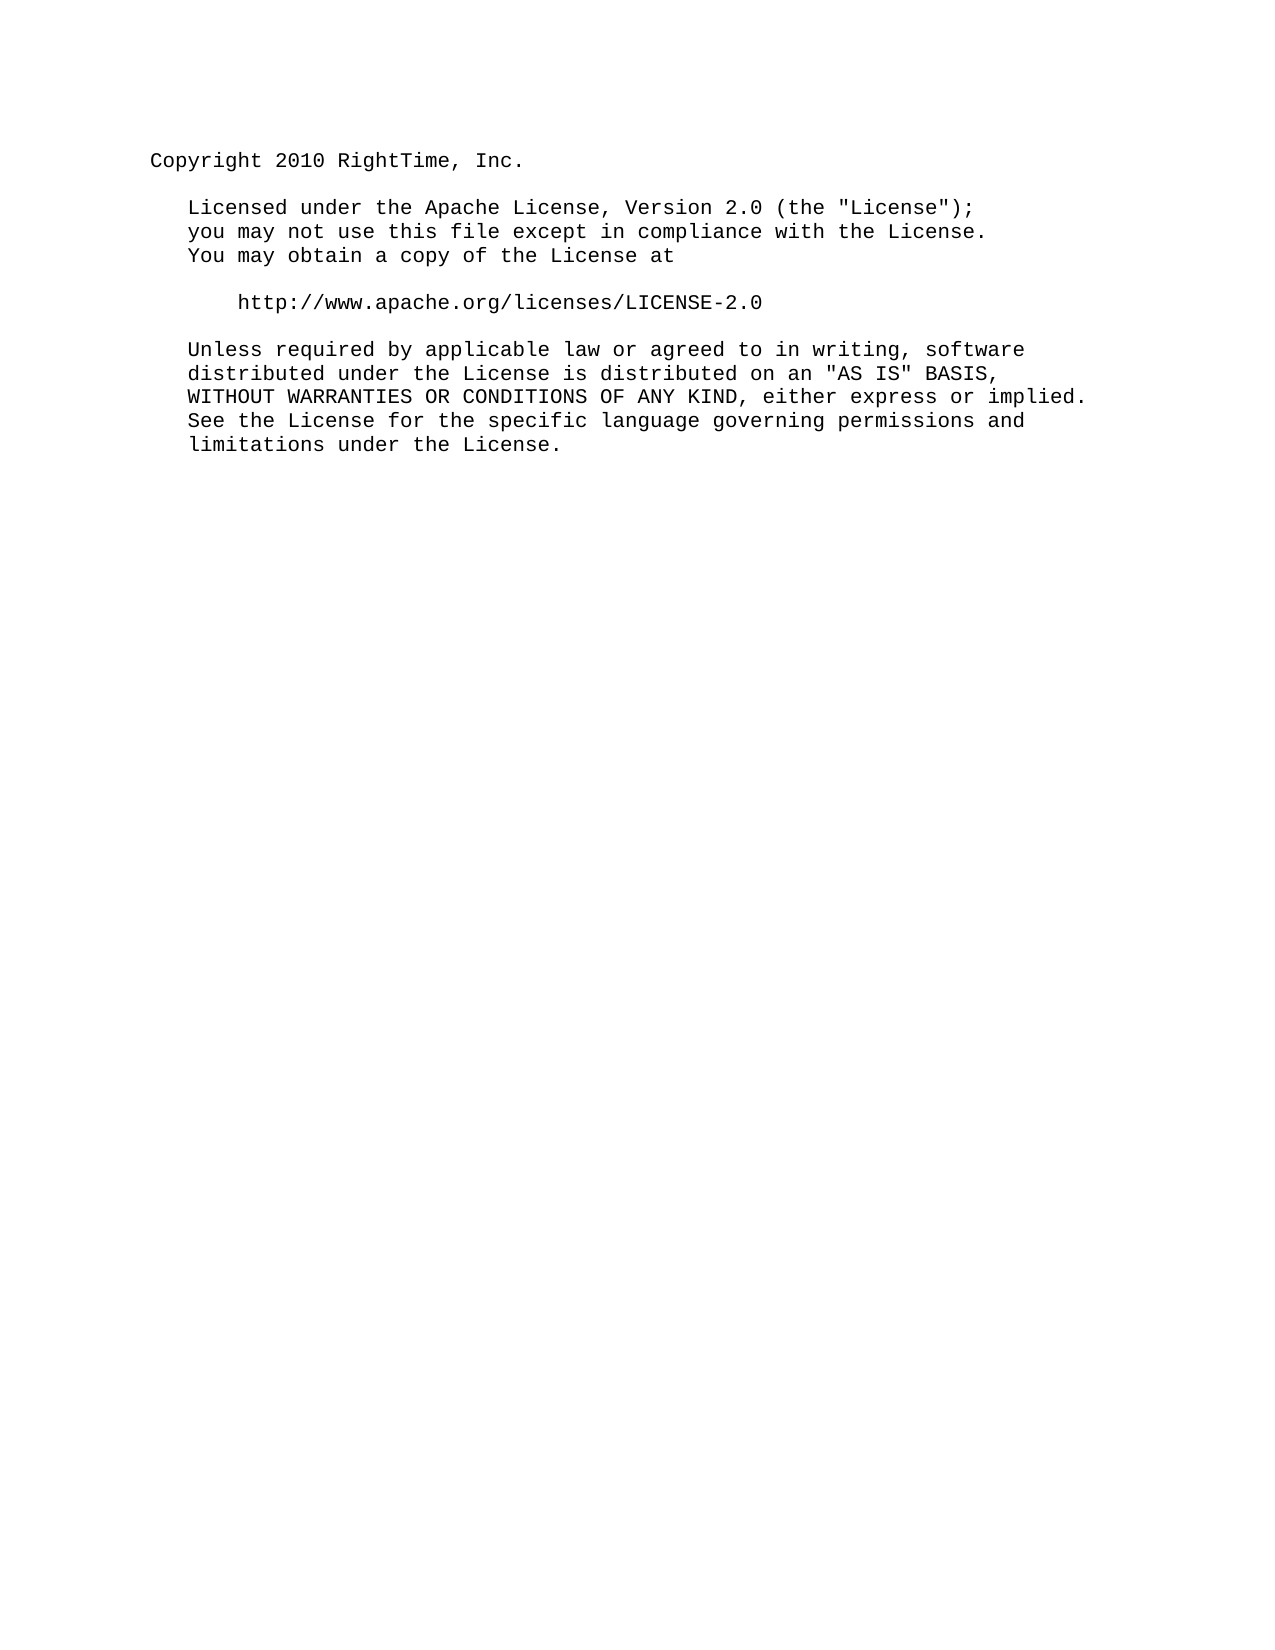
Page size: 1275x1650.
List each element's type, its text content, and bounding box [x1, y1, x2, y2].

text http://www.apache.org/licenses/LICENSE-2.0 [150, 292, 1125, 316]
text Unless required by applicable law or agreed to in writing, software [150, 339, 1125, 363]
text you may not use this file except in compliance with the License. [150, 221, 1125, 244]
text limitations under the License. [150, 434, 1125, 457]
text distributed under the License is distributed on an "AS IS" BASIS, [150, 363, 1125, 386]
text Licensed under the Apache License, Version 2.0 (the "License"); [150, 197, 1125, 221]
text WITHOUT WARRANTIES OR CONDITIONS OF ANY KIND, either express or implied. [150, 386, 1125, 410]
text Copyright 2010 RightTime, Inc. [150, 150, 1125, 174]
text See the License for the specific language governing permissions and [150, 410, 1125, 434]
text You may obtain a copy of the License at [150, 244, 1125, 268]
